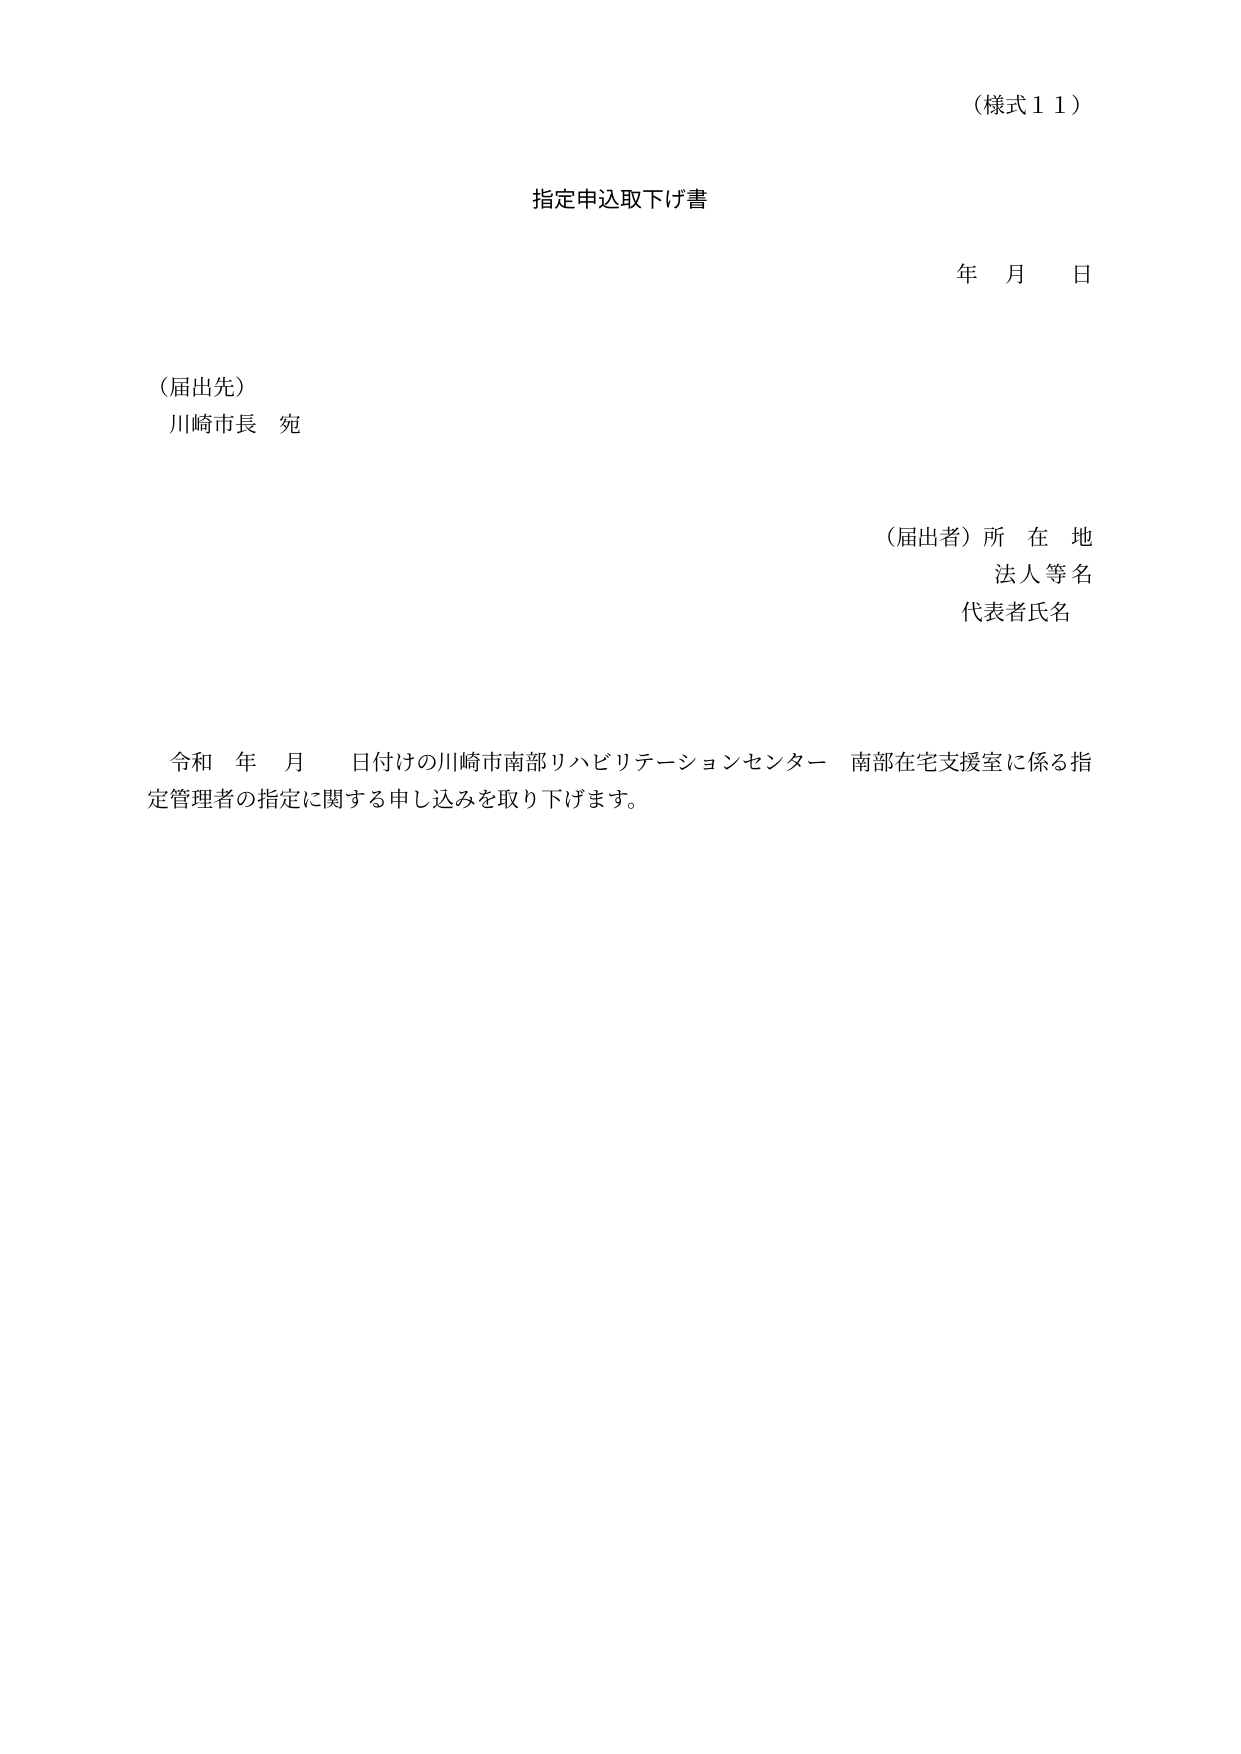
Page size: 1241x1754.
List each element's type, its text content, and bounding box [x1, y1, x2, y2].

text 令和 年 月 日付けの川崎市南部リハビリテーションセンター 南部在宅支援室に係る指定管理者の指定に関する申し込みを取り下げます。 [148, 742, 1092, 817]
text 川崎市長 宛 [148, 404, 1092, 442]
text 法人等名 [148, 554, 1092, 592]
text 代表者氏名 [148, 592, 1071, 629]
text 指定申込取下げ書 [148, 179, 1092, 217]
text （届出先） [148, 367, 1092, 404]
text （届出者）所 在 地 [148, 517, 1092, 554]
text 年 月 日 [148, 254, 1092, 292]
